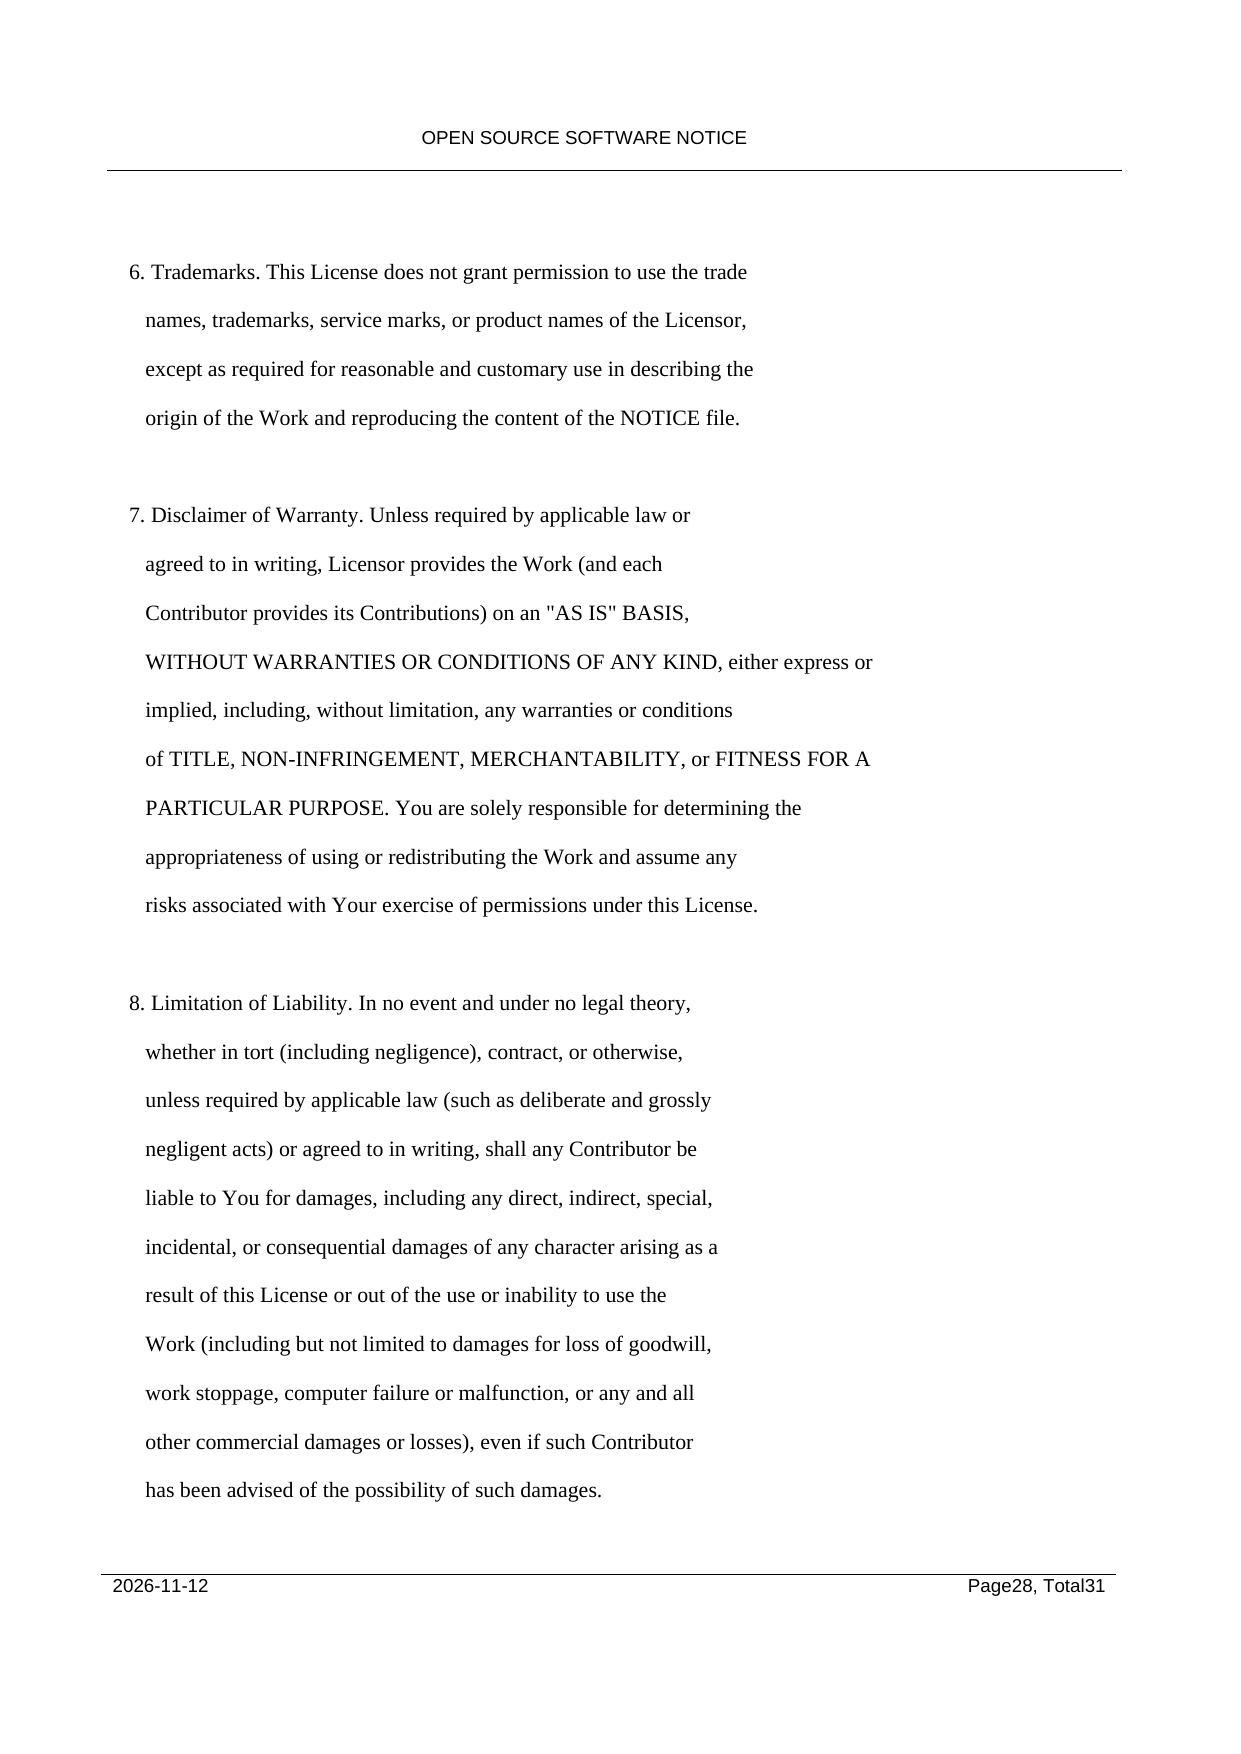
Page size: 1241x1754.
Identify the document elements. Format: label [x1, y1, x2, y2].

text [112, 206, 1128, 1506]
